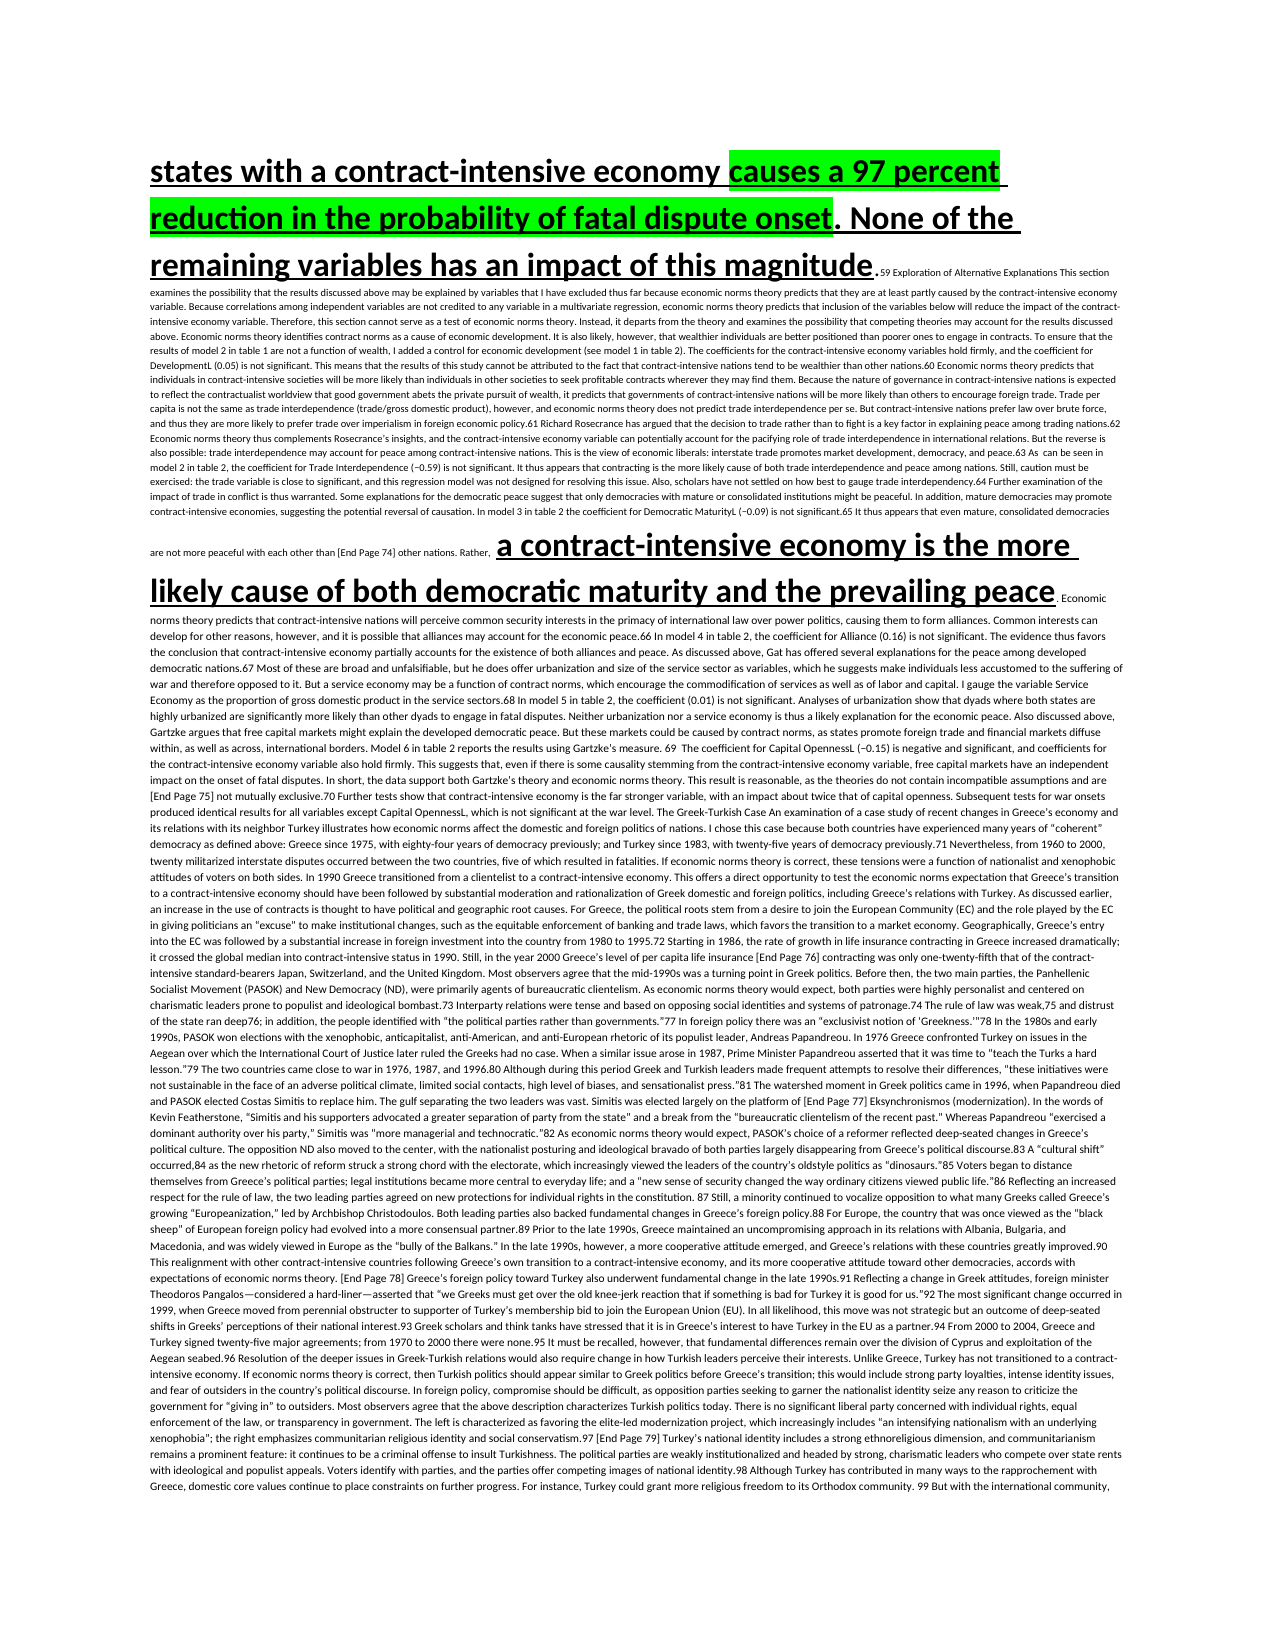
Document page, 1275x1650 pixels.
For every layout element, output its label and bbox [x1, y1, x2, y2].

text [150, 150, 1125, 1493]
